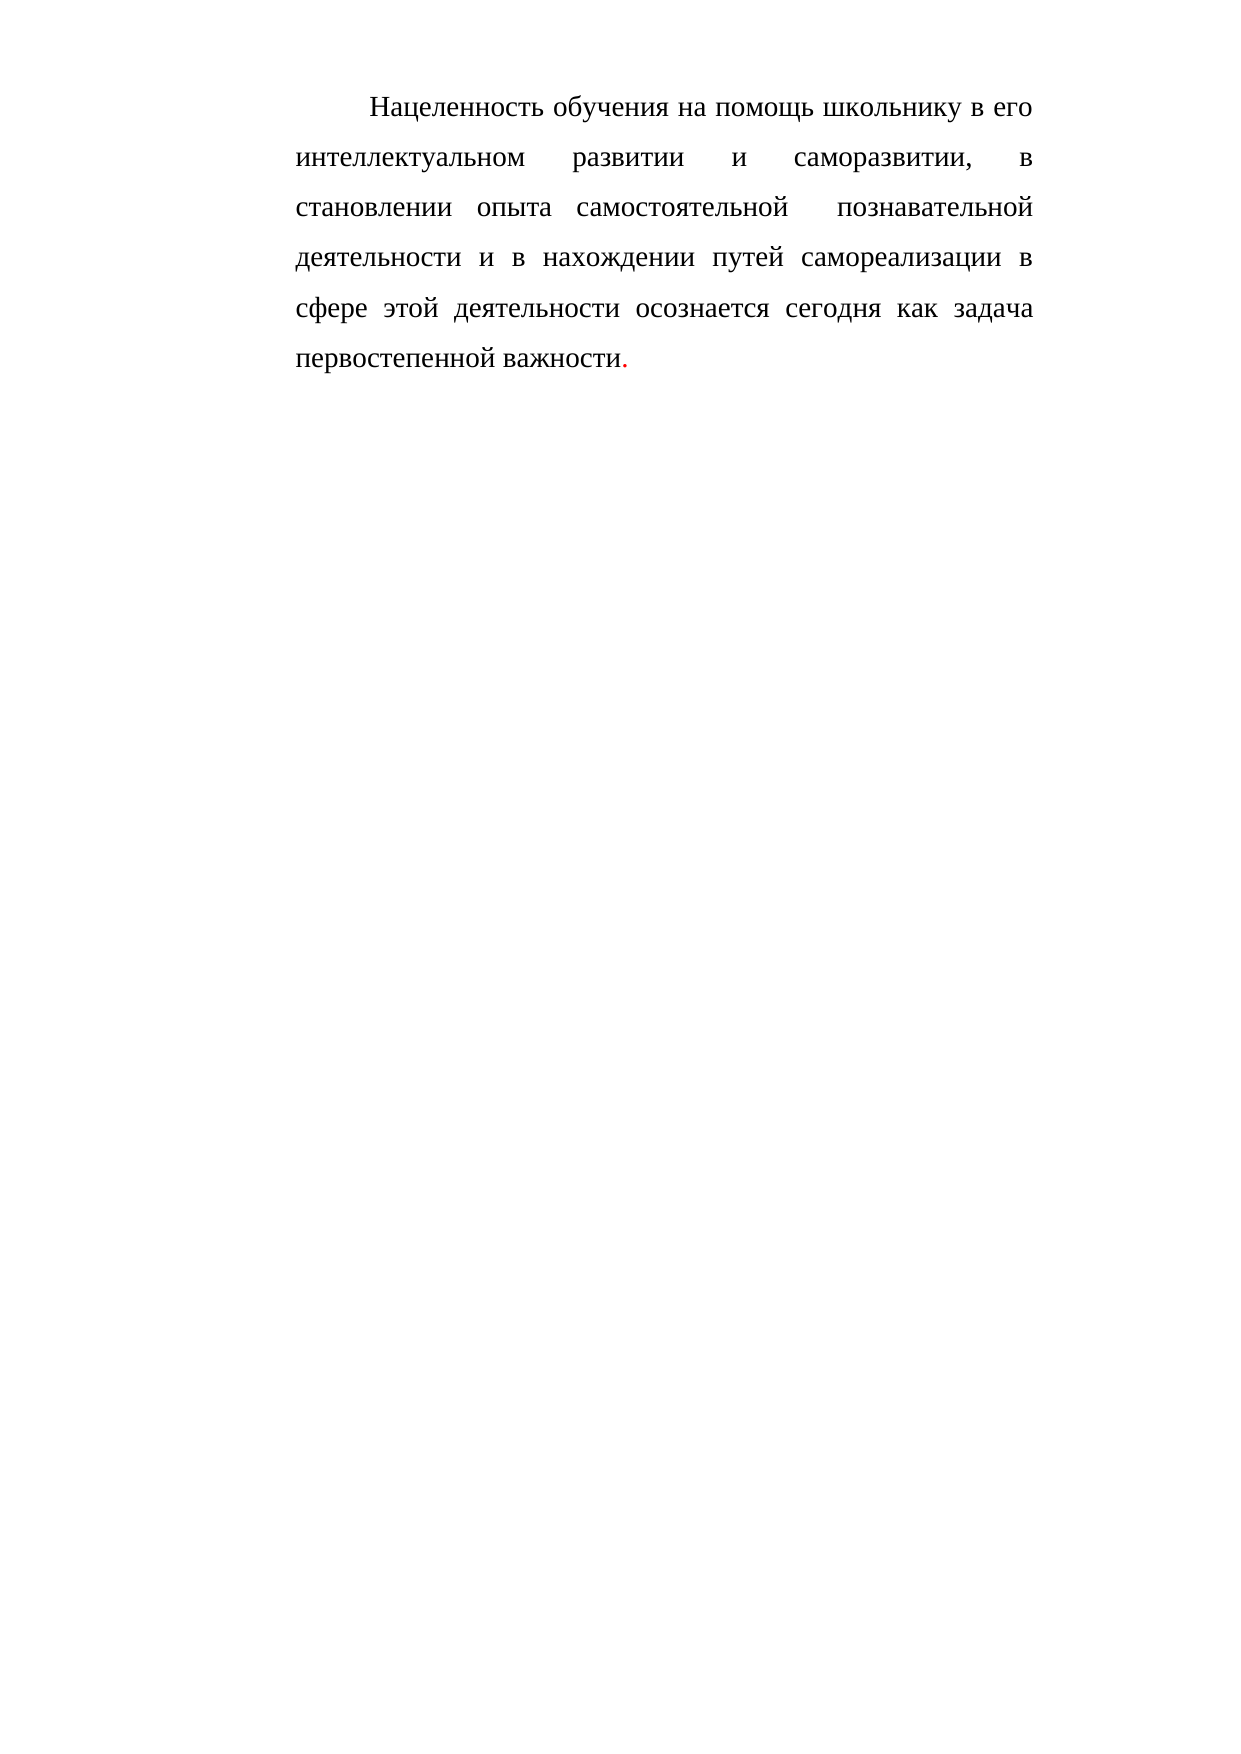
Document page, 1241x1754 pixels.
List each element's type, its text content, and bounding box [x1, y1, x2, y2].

text Нацеленность обучения на помощь школьнику в его интеллектуальном развитии и саморазвитии, в становлении опыта самостоятельной познавательной деятельности и в нахождении путей самореализации в сфере этой деятельности осознается сегодня как задача первостепенной важности. [295, 89, 1033, 374]
